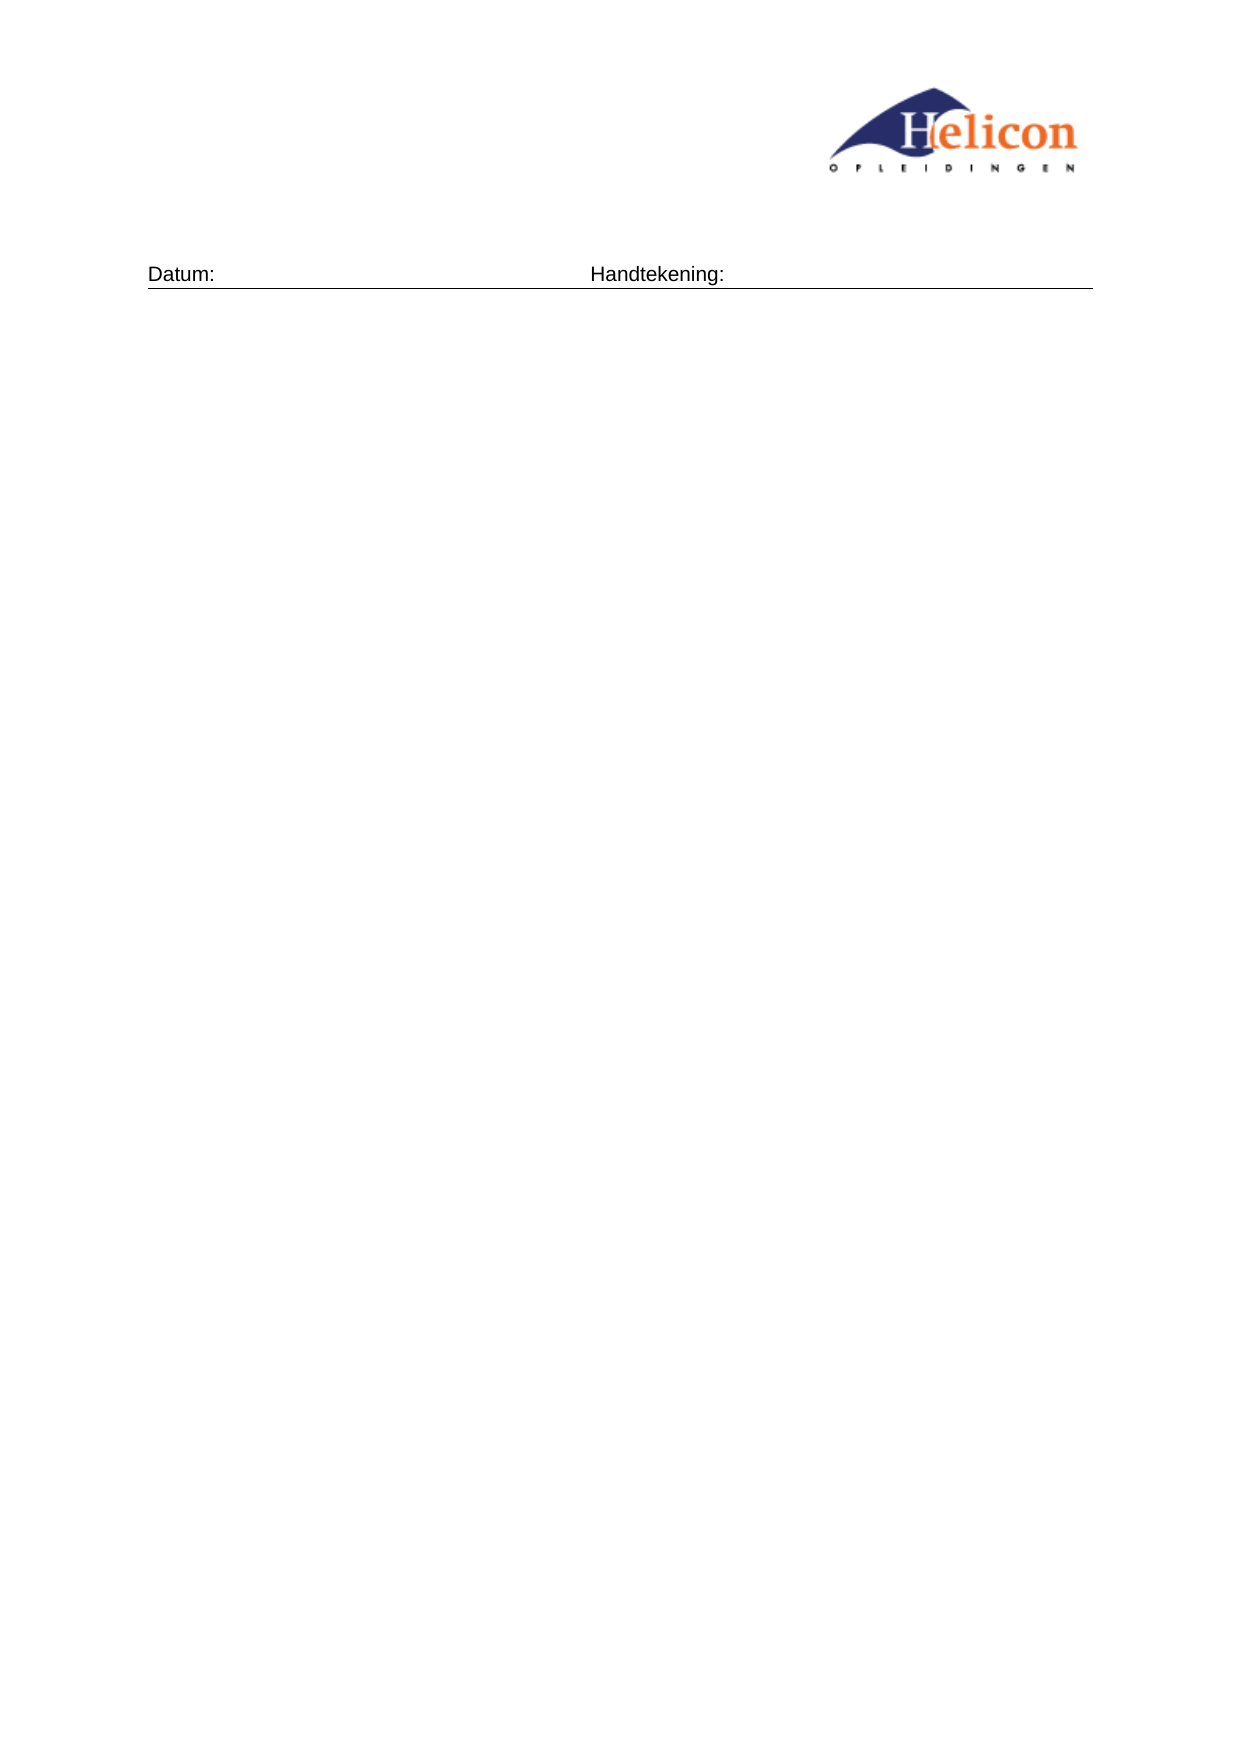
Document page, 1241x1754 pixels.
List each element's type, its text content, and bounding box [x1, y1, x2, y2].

picture [816, 73, 1093, 190]
text Datum: Handtekening: [148, 262, 1093, 288]
